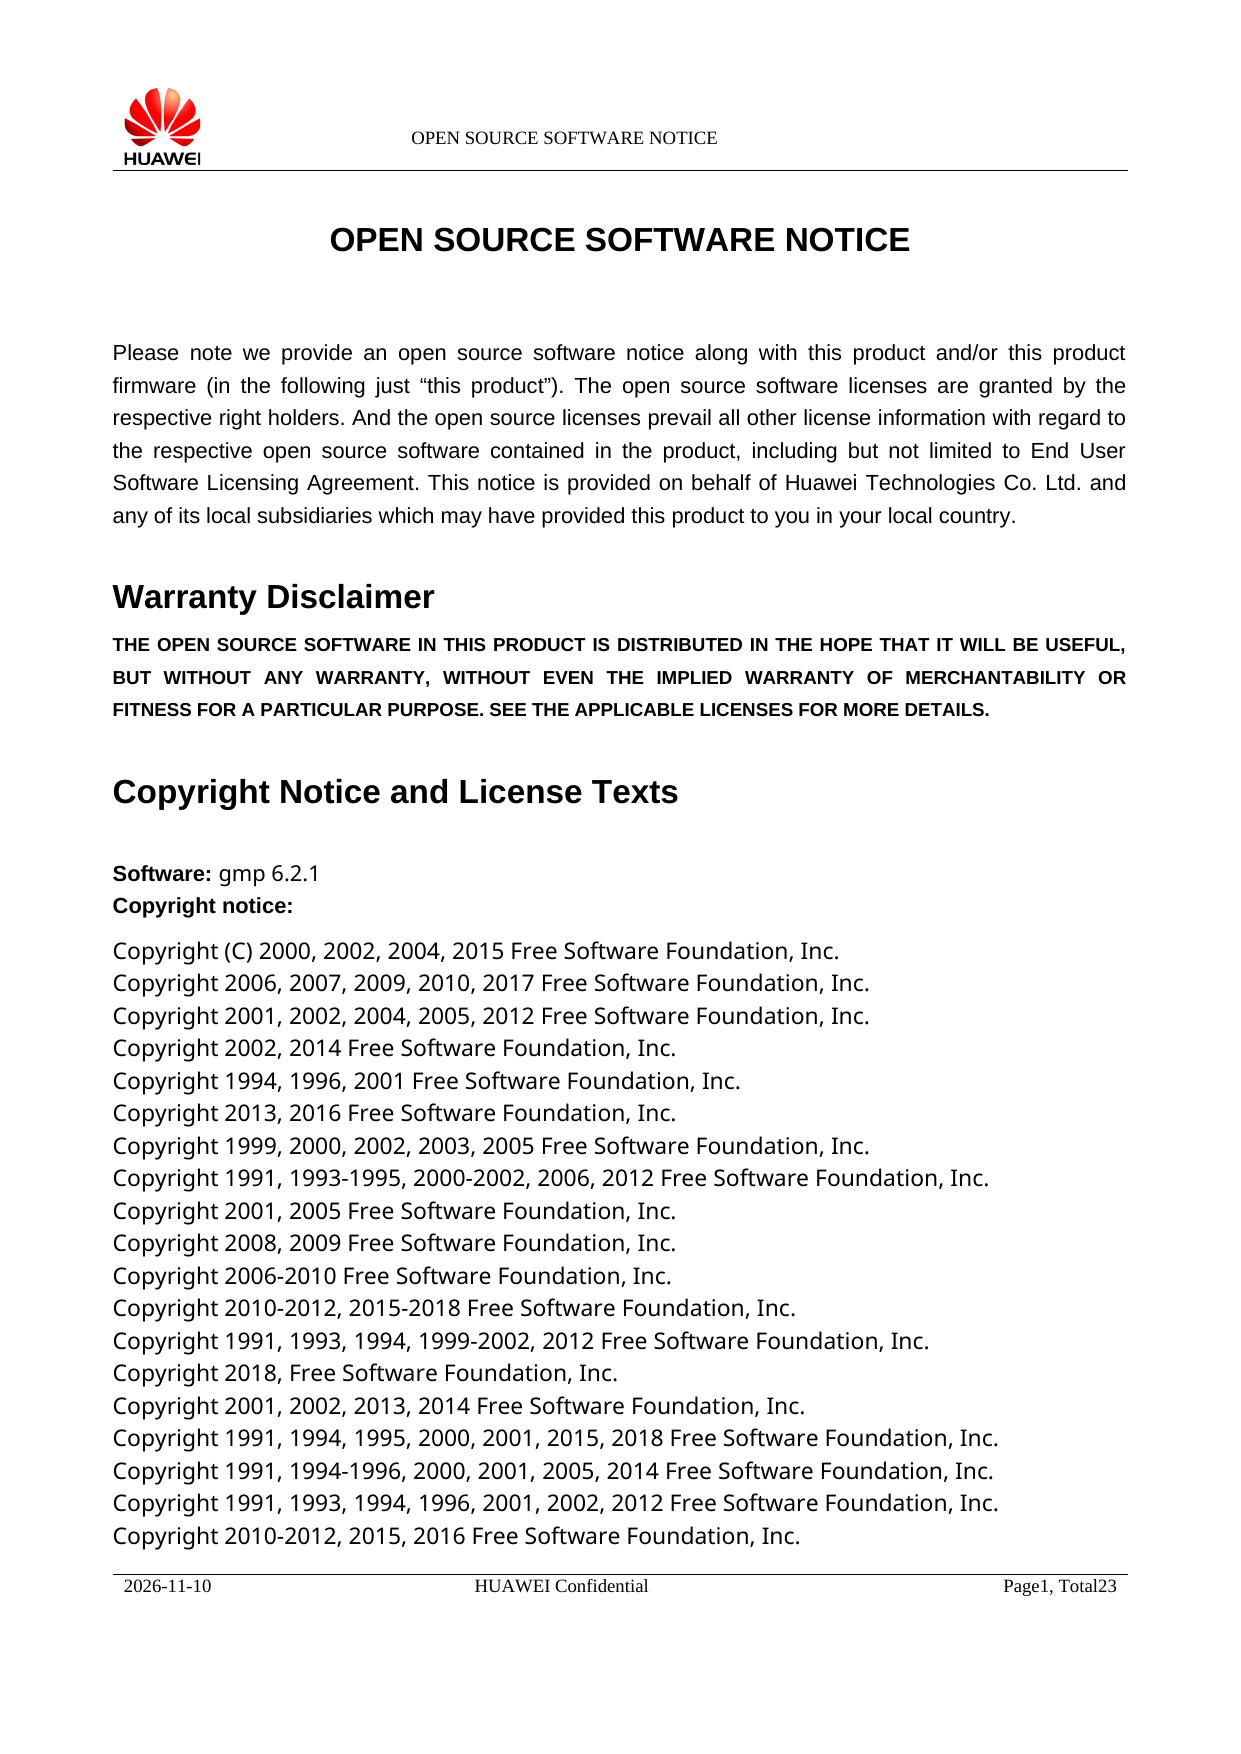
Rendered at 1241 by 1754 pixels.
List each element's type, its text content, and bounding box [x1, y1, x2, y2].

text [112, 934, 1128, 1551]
text Warranty Disclaimer [112, 564, 1128, 629]
text Please note we provide an open source software notice along with this product and/or this product firmware (in the following just “this product”). The open source software licenses are granted by the respective right holders. And the open source licenses prevail all other license information with regard to the respective open source software contained in the product, including but not limited to End User Software Licensing Agreement. This notice is provided on behalf of Huawei Technologies Co. Ltd. and any of its local subsidiaries which may have provided this product to you in your local country. [112, 336, 1128, 531]
text The open source software in this product is distributed in the hope that it will be useful, but WITHOUT ANY WARRANTY, without even the implied warranty of MERCHANTABILITY or FITNESS FOR A PARTICULAR PURPOSE. See the applicable licenses for more details. [112, 629, 1128, 726]
picture [124, 88, 201, 165]
text Copyright Notice and License Texts [112, 759, 1128, 824]
title Software: gmp 6.2.1 [112, 856, 1128, 889]
text Copyright notice: [112, 889, 1128, 921]
text OPEN SOURCE SOFTWARE NOTICE [112, 206, 1128, 271]
